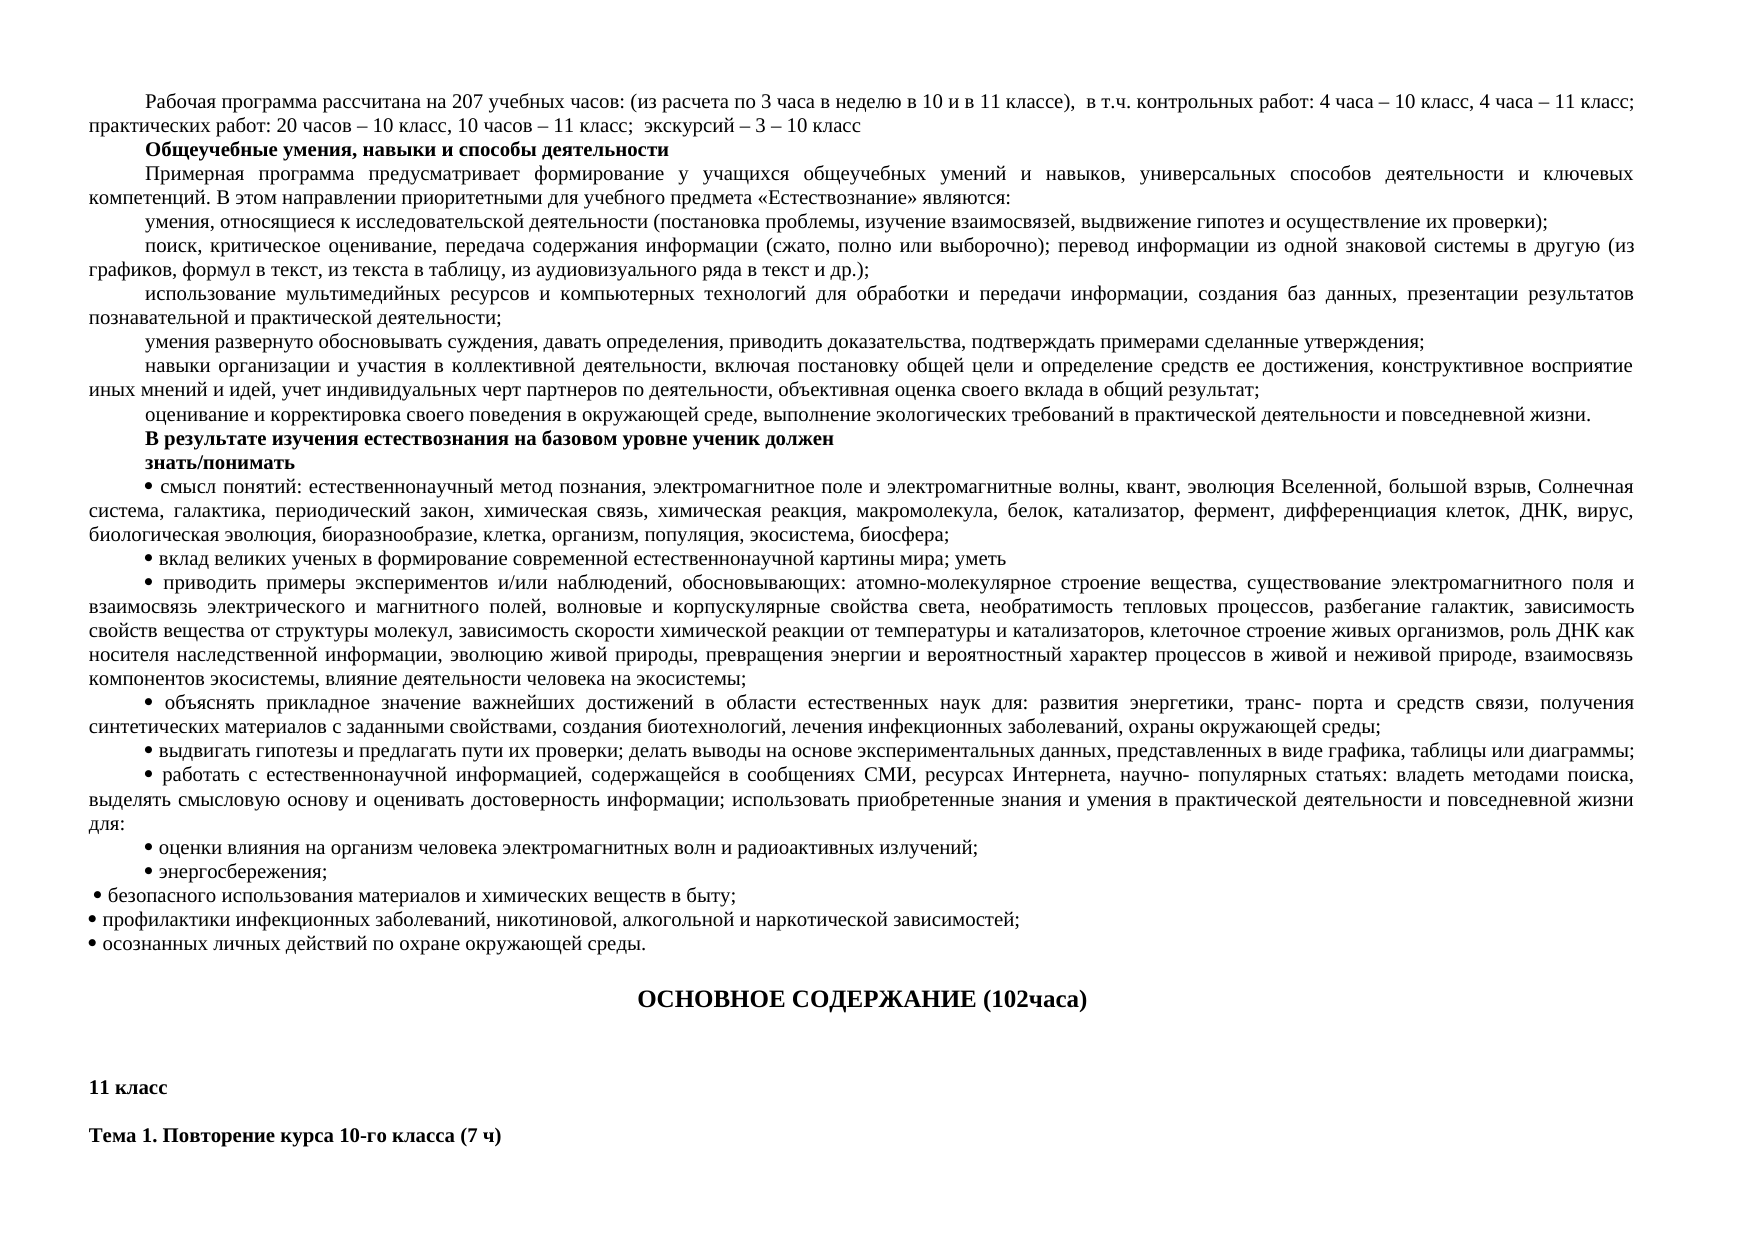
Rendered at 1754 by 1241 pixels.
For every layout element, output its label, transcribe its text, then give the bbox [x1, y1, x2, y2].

text Рабочая программа рассчитана на 207 учебных часов: (из расчета по 3 часа в неделю в 10 и в 11 классе), в т.ч. контрольных работ: 4 часа – 10 класс, 4 часа – 11 класс; практических работ: 20 часов – 10 класс, 10 часов – 11 класс; экскурсий – 3 – 10 класс [89, 89, 1636, 137]
text Примерная программа предусматривает формирование у учащихся общеучебных умений и навыков, универсальных способов деятельности и ключевых компетенций. В этом направлении приоритетными для учебного предмета «Естествознание» являются: [89, 161, 1636, 209]
text энергосбережения; [89, 859, 1636, 883]
text знать/понимать [89, 449, 1636, 474]
text В результате изучения естествознания на базовом уровне ученик должен [89, 426, 1636, 449]
text умения, относящиеся к исследовательской деятельности (постановка проблемы, изучение взаимосвязей, выдвижение гипотез и осуществление их проверки); [89, 209, 1636, 233]
text выдвигать гипотезы и предлагать пути их проверки; делать выводы на основе экспериментальных данных, представленных в виде графика, таблицы или диаграммы; [89, 738, 1636, 762]
text Тема 1. Повторение курса 10-го класса (7 ч) [89, 1123, 1636, 1147]
text оценки влияния на организм человека электромагнитных волн и радиоактивных излучений; [89, 834, 1636, 859]
text работать с естественнонаучной информацией, содержащейся в сообщениях СМИ, ресурсах Интернета, научно- популярных статьях: владеть методами поиска, выделять смысловую основу и оценивать достоверность информации; использовать приобретенные знания и умения в практической деятельности и повседневной жизни для: [89, 762, 1636, 834]
text ОСНОВНОЕ СОДЕРЖАНИЕ (102часа) [89, 984, 1636, 1012]
text умения развернуто обосновывать суждения, давать определения, приводить доказательства, подтверждать примерами сделанные утверждения; [89, 329, 1636, 353]
text использование мультимедийных ресурсов и компьютерных технологий для обработки и передачи информации, создания баз данных, презентации результатов познавательной и практической деятельности; [89, 281, 1636, 329]
text объяснять прикладное значение важнейших достижений в области естественных наук для: развития энергетики, транс- порта и средств связи, получения синтетических материалов с заданными свойствами, создания биотехнологий, лечения инфекционных заболеваний, охраны окружающей среды; [89, 690, 1636, 738]
text поиск, критическое оценивание, передача содержания информации (сжато, полно или выборочно); перевод информации из одной знаковой системы в другую (из графиков, формул в текст, из текста в таблицу, из аудиовизуального ряда в текст и др.); [89, 233, 1636, 281]
text профилактики инфекционных заболеваний, никотиновой, алкогольной и наркотической зависимостей; [89, 907, 1636, 931]
text осознанных личных действий по охране окружающей среды. [89, 931, 1636, 955]
text безопасного использования материалов и химических веществ в быту; [89, 883, 1636, 907]
text приводить примеры экспериментов и/или наблюдений, обосновывающих: атомно-молекулярное строение вещества, существование электромагнитного поля и взаимосвязь электрического и магнитного полей, волновые и корпускулярные свойства света, необратимость тепловых процессов, разбегание галактик, зависимость свойств вещества от структуры молекул, зависимость скорости химической реакции от температуры и катализаторов, клеточное строение живых организмов, роль ДНК как носителя наследственной информации, эволюцию живой природы, превращения энергии и вероятностный характер процессов в живой и неживой природе, взаимосвязь компонентов экосистемы, влияние деятельности человека на экосистемы; [89, 570, 1636, 690]
text оценивание и корректировка своего поведения в окружающей среде, выполнение экологических требований в практической деятельности и повседневной жизни. [89, 401, 1636, 426]
text смысл понятий: естественнонаучный метод познания, электромагнитное поле и электромагнитные волны, квант, эволюция Вселенной, большой взрыв, Солнечная система, галактика, периодический закон, химическая связь, химическая реакция, макромолекула, белок, катализатор, фермент, дифференциация клеток, ДНК, вирус, биологическая эволюция, биоразнообразие, клетка, организм, популяция, экосистема, биосфера; [89, 474, 1636, 546]
text Общеучебные умения, навыки и способы деятельности [89, 137, 1636, 161]
text навыки организации и участия в коллективной деятельности, включая постановку общей цели и определение средств ее достижения, конструктивное восприятие иных мнений и идей, учет индивидуальных черт партнеров по деятельности, объективная оценка своего вклада в общий результат; [89, 353, 1636, 401]
text вклад великих ученых в формирование современной естественнонаучной картины мира; уметь [89, 546, 1636, 570]
text 11 класс [89, 1075, 1636, 1099]
